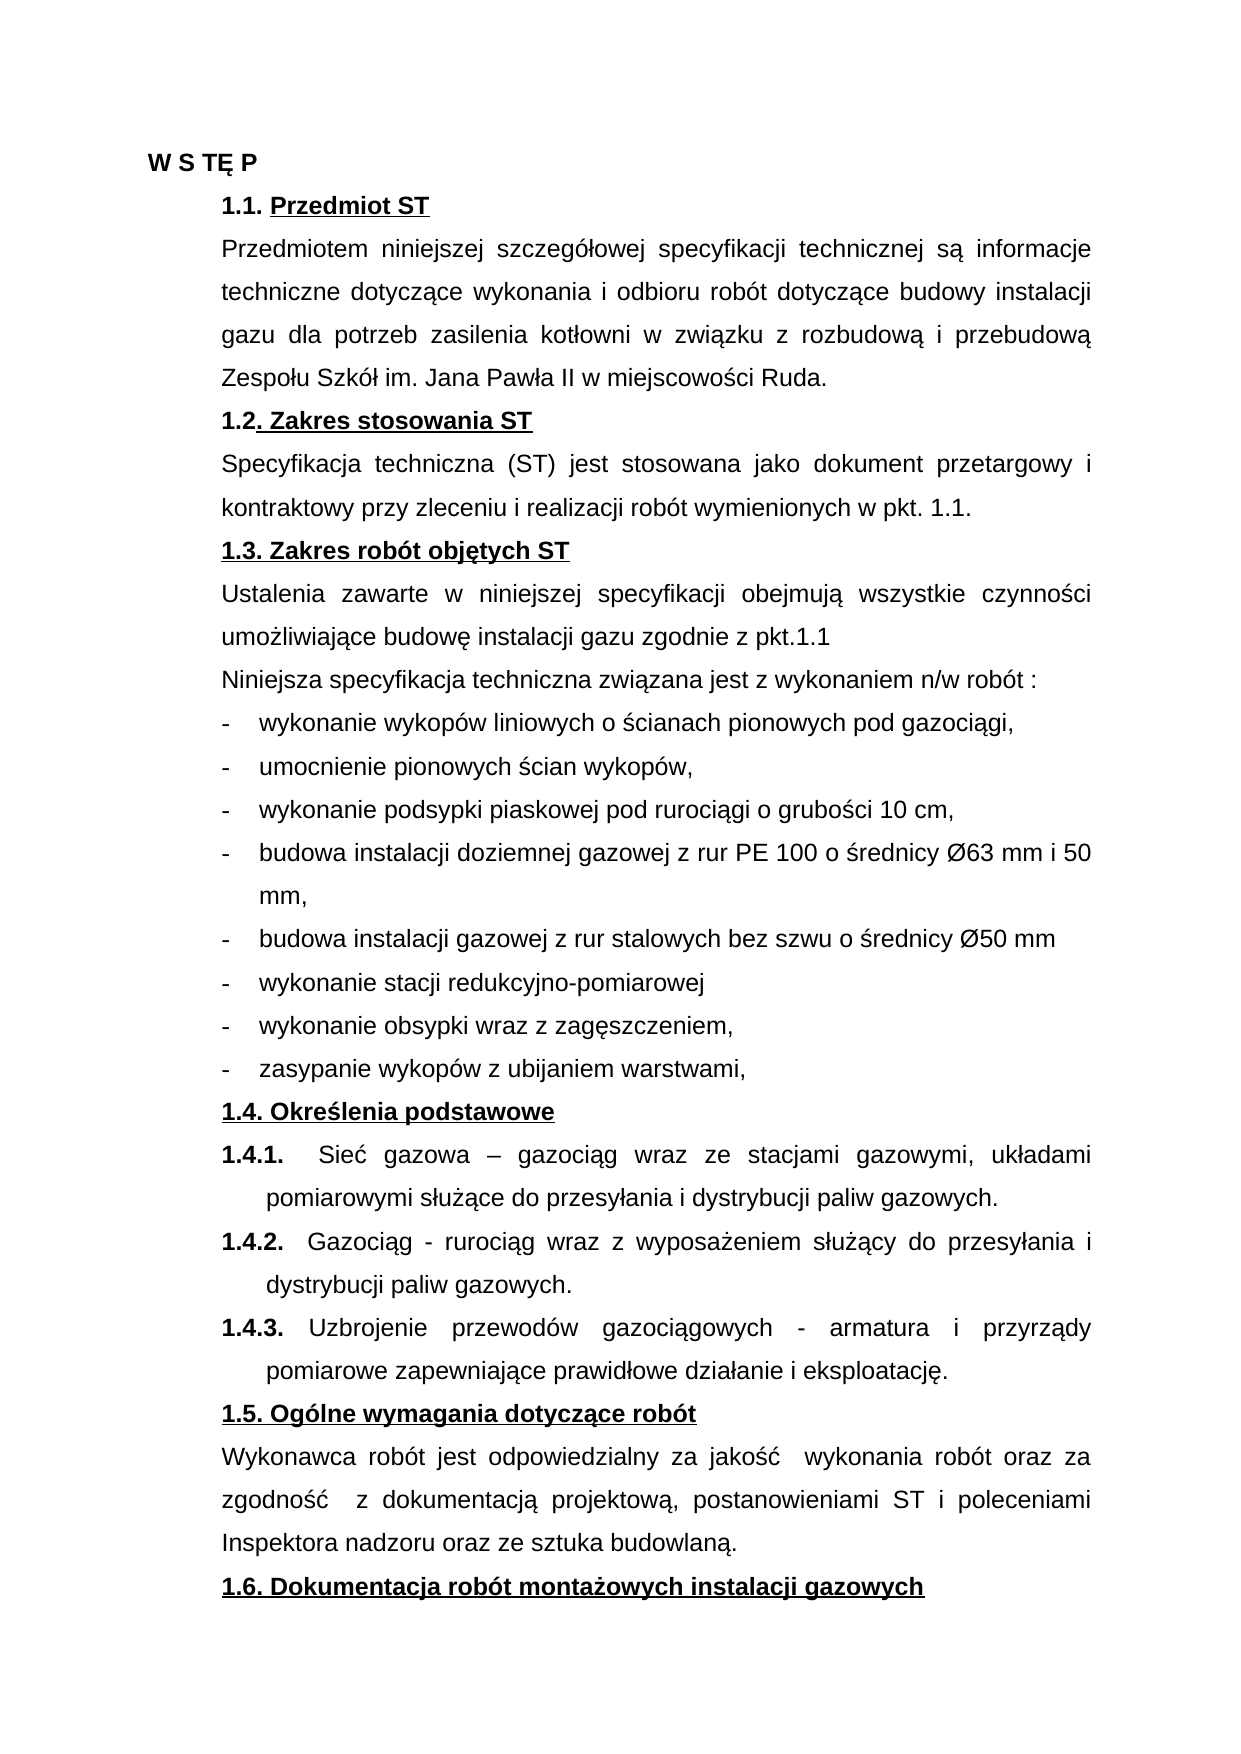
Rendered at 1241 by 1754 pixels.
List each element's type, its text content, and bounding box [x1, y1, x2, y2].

text Wykonawca robót jest odpowiedzialny za jakość wykonania robót oraz za zgodność z dokumentacją projektową, postanowieniami ST i poleceniami Inspektora nadzoru oraz ze sztuka budowlaną. [221, 1442, 1093, 1557]
text W S TĘ P [148, 148, 1093, 176]
list zasypanie wykopów z ubijaniem warstwami, [221, 1054, 1093, 1083]
subtitle Specyfikacja techniczna (ST) jest stosowana jako dokument przetargowy i kontraktowy przy zleceniu i realizacji robót wymienionych w pkt. 1.1. [221, 449, 1093, 521]
text 1.4. Określenia podstawowe [221, 1097, 1093, 1126]
list umocnienie pionowych ścian wykopów, [221, 751, 1093, 780]
text 1.4.2. Gazociąg - rurociąg wraz z wyposażeniem służący do przesyłania i dystrybucji paliw gazowych. [221, 1227, 1093, 1298]
list wykonanie wykopów liniowych o ścianach pionowych pod gazociągi, [221, 708, 1093, 737]
text Przedmiotem niniejszej szczegółowej specyfikacji technicznej są informacje techniczne dotyczące wykonania i odbioru robót dotyczące budowy instalacji gazu dla potrzeb zasilenia kotłowni w związku z rozbudową i przebudową Zespołu Szkół im. Jana Pawła II w miejscowości Ruda. [221, 234, 1093, 392]
list budowa instalacji doziemnej gazowej z rur PE 100 o średnicy Ø63 mm i 50 mm, [221, 838, 1093, 910]
text 1.3. Zakres robót objętych ST [221, 536, 1093, 564]
text 1.6. Dokumentacja robót montażowych instalacji gazowych [192, 1572, 1093, 1600]
list budowa instalacji gazowej z rur stalowych bez szwu o średnicy Ø50 mm [221, 924, 1093, 953]
text 1.2. Zakres stosowania ST [221, 406, 1093, 435]
text 1.5. Ogólne wymagania dotyczące robót [221, 1399, 1093, 1428]
list wykonanie obsypki wraz z zagęszczeniem, [221, 1011, 1093, 1039]
text Niniejsza specyfikacja techniczna związana jest z wykonaniem n/w robót : [221, 665, 1093, 694]
list wykonanie stacji redukcyjno-pomiarowej [221, 967, 1093, 996]
text Ustalenia zawarte w niniejszej specyfikacji obejmują wszystkie czynności umożliwiające budowę instalacji gazu zgodnie z pkt.1.1 [221, 579, 1093, 651]
text 1.1. Przedmiot ST [221, 191, 1093, 219]
list wykonanie podsypki piaskowej pod rurociągi o grubości 10 cm, [221, 795, 1093, 823]
text 1.4.3. Uzbrojenie przewodów gazociągowych - armatura i przyrządy pomiarowe zapewniające prawidłowe działanie i eksploatację. [221, 1313, 1093, 1385]
text 1.4.1. Sieć gazowa – gazociąg wraz ze stacjami gazowymi, układami pomiarowymi służące do przesyłania i dystrybucji paliw gazowych. [221, 1140, 1093, 1212]
